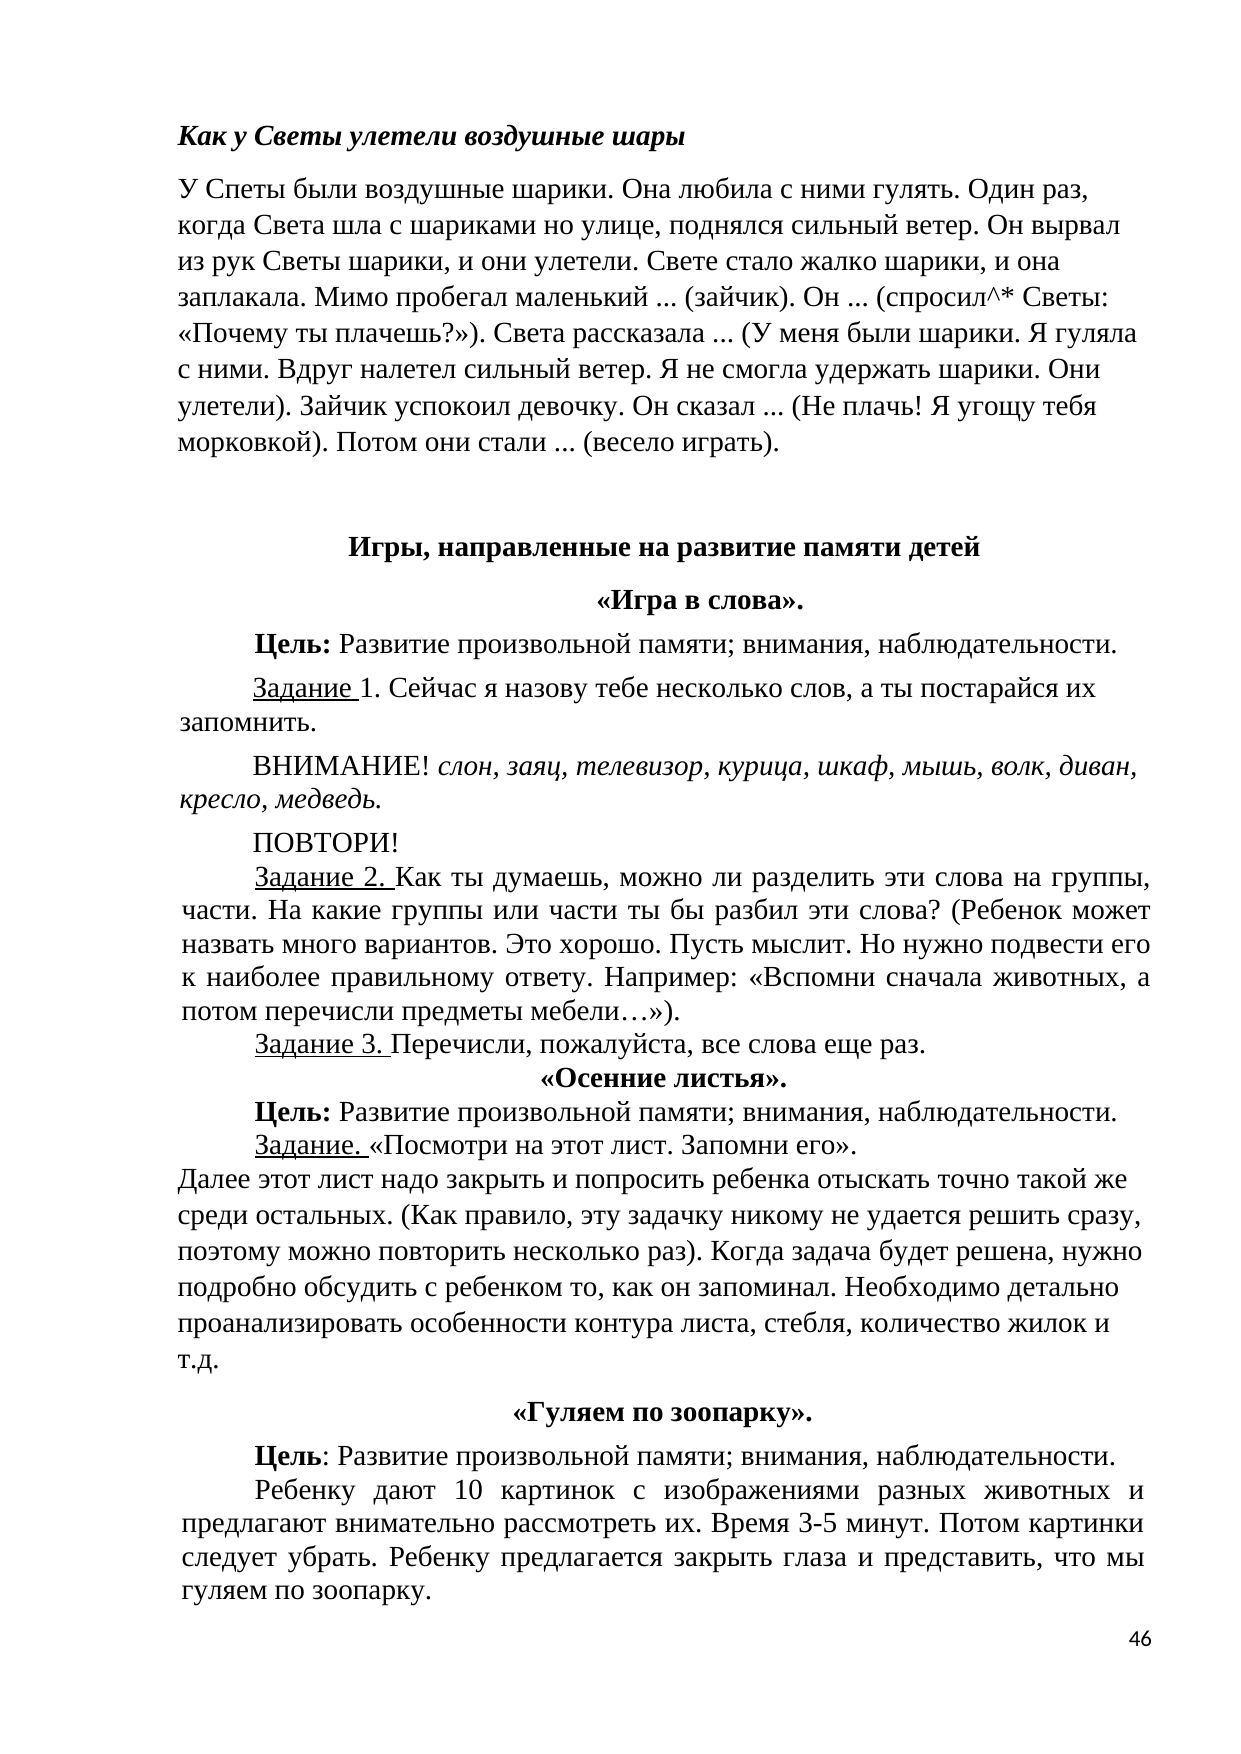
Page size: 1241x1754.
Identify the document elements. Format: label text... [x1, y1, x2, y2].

text Цель: Развитие произвольной памяти; внимания, наблюдательности. [181, 1094, 1145, 1127]
text У Спеты были воздушные шарики. Она любила с ними гулять. Один раз, когда Света шла с шариками но улице, поднялся сильный ветер. Он вырвал из рук Светы шарики, и они улетели. Свете стало жалко шарики, и она заплакала. Мимо пробегал маленький ... (зайчик). Он ... (спросил^* Светы: «Почему ты плачешь?»). Света рассказала ... (У меня были шарики. Я гуляла с ними. Вдруг налетел сильный ветер. Я не смогла удержать шарики. Они улетели). Зайчик успокоил девочку. Он сказал ... (Не плачь! Я угощу тебя морковкой). Потом они стали ... (весело играть). [177, 171, 1152, 457]
text Цель: Развитие произвольной памяти; внимания, наблюдательности. [181, 626, 1145, 660]
text Задание. «Посмотри на этот лист. Запомни его». [181, 1127, 1145, 1161]
text «Игра в слова». [254, 582, 1145, 616]
text ПОВТОРИ! [179, 825, 1152, 859]
text Ребенку дают 10 картинок с изображениями разных животных и предлагают внимательно рассмотреть их. Время 3-5 минут. Потом картинки следует убрать. Ребенку предлагается закрыть глаза и представить, что мы гуляем по зоопарку. [181, 1472, 1145, 1606]
text Задание 2. Как ты думаешь, можно ли разделить эти слова на группы, части. На какие группы или части ты бы разбил эти слова? (Ребенок может назвать много вариантов. Это хорошо. Пусть мыслит. Но нужно подвести его к наиболее правильному ответу. Например: «Вспомни сначала животных, а потом перечисли предметы мебели…»). [181, 859, 1152, 1027]
text «Гуляем по зоопарку». [179, 1394, 1145, 1428]
text Как у Светы улетели воздушные шары [177, 118, 1152, 152]
text Далее этот лист надо закрыть и попросить ребенка отыскать точно такой же среди остальных. (Как правило, эту задачку никому не удается решить сразу, поэтому можно повторить несколько раз). Когда задача будет решена, нужно подробно обсудить с ребенком то, как он запоминал. Необходимо детально проанализировать особенности контура листа, стебля, количество жилок и т.д. [177, 1161, 1152, 1375]
text Игры, направленные на развитие памяти детей [177, 529, 1152, 563]
text ВНИМАНИЕ! слон, заяц, телевизор, курица, шкаф, мышь, волк, диван, кресло, медведь. [179, 748, 1152, 815]
text Цель: Развитие произвольной памяти; внимания, наблюдательности. [181, 1438, 1145, 1472]
text Задание 1. Сейчас я назову тебе несколько слов, а ты постарайся их запомнить. [179, 670, 1152, 737]
text «Осенние листья». [181, 1060, 1145, 1094]
text Задание 3. Перечисли, пожалуйста, все слова еще раз. [181, 1027, 1145, 1060]
